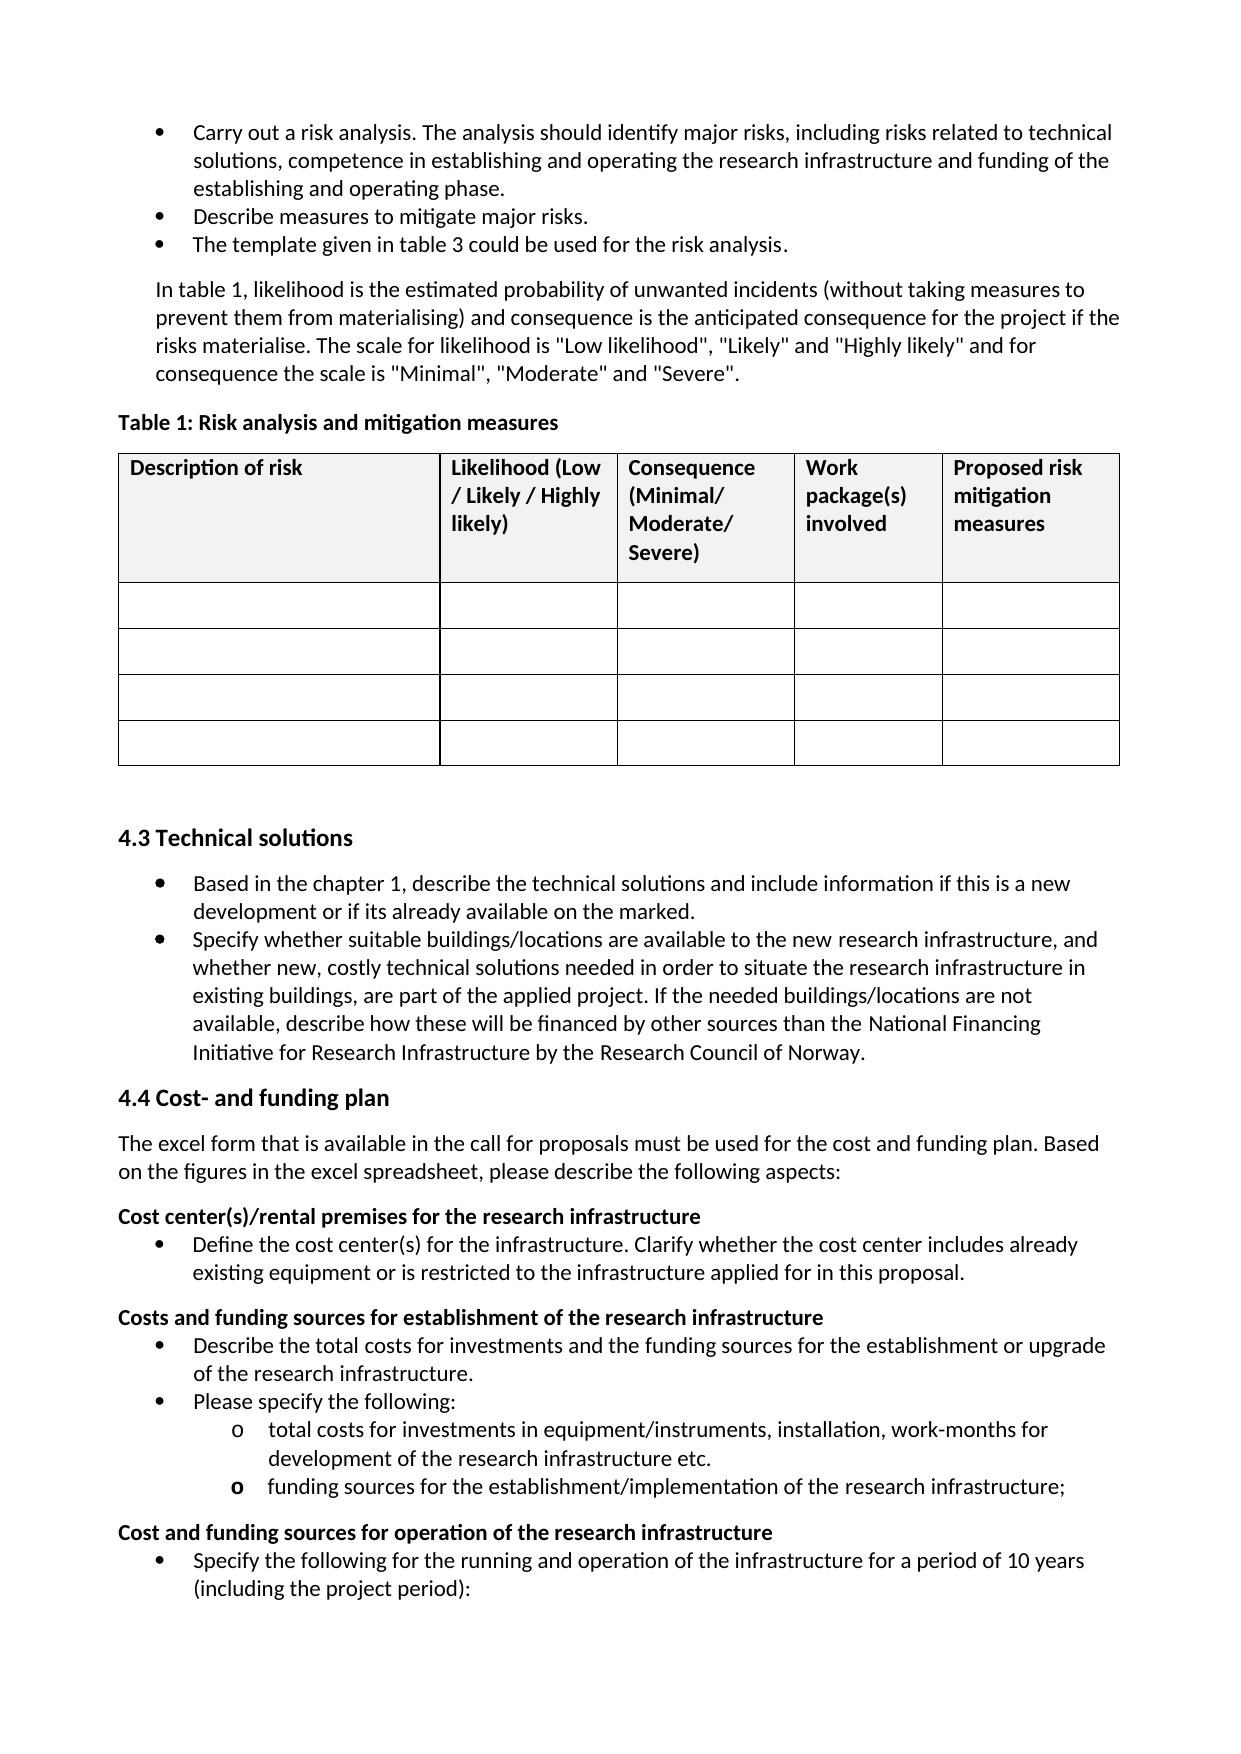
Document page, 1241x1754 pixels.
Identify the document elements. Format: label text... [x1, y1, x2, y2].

table_header Consequence (Minimal/ Moderate/ Severe) [618, 454, 794, 582]
table_cell [618, 583, 794, 628]
table_header Description of risk [119, 454, 439, 582]
table_cell [943, 675, 1119, 719]
list funding sources for the establishment/implementation of the research infrastructure; [230, 1472, 1122, 1501]
text Cost center(s)/rental premises for the research infrastructure [118, 1202, 1122, 1230]
table_cell [119, 583, 439, 628]
table_cell [943, 629, 1119, 674]
list The template given in table 3 could be used for the risk analysis. [155, 230, 1122, 258]
table_cell [795, 583, 942, 628]
table_cell [943, 583, 1119, 628]
text The excel form that is available in the call for proposals must be used for the cost and funding plan. Based on the figures in the excel spreadsheet, please describe the following aspects: [118, 1129, 1122, 1186]
list total costs for investments in equipment/instruments, installation, work-months for development of the research infrastructure etc. [231, 1415, 1122, 1472]
table_cell [618, 721, 794, 765]
table_header Work package(s) involved [795, 454, 942, 582]
text Costs and funding sources for establishment of the research infrastructure [118, 1303, 1122, 1331]
table_cell [441, 675, 617, 719]
list Carry out a risk analysis. The analysis should identify major risks, including risks related to technical solutions, competence in establishing and operating the research infrastructure and funding of the establishing and operating phase. [156, 118, 1122, 202]
list Define the cost center(s) for the infrastructure. Clarify whether the cost center includes already existing equipment or is restricted to the infrastructure applied for in this proposal. [155, 1230, 1122, 1286]
table_cell [618, 675, 794, 719]
table_cell [795, 721, 942, 765]
table_cell [119, 721, 439, 765]
table_cell [795, 629, 942, 674]
table_cell [119, 629, 439, 674]
table_header Likelihood (Low / Likely / Highly likely) [441, 454, 617, 582]
subtitle Table 1: Risk analysis and mitigation measures [118, 408, 1122, 436]
table_cell [618, 629, 794, 674]
list Please specify the following: [156, 1387, 1122, 1415]
table_header Proposed risk mitigation measures [943, 454, 1119, 582]
table_cell [943, 721, 1119, 765]
text 4.4 Cost- and funding plan [118, 1082, 1122, 1113]
list Technical solutions [118, 822, 1122, 853]
list Specify whether suitable buildings/locations are available to the new research infrastructure, and whether new, costly technical solutions needed in order to situate the research infrastructure in existing buildings, are part of the applied project. If the needed buildings/locations are not available, describe how these will be financed by other sources than the National Financing Initiative for Research Infrastructure by the Research Council of Norway. [155, 926, 1122, 1066]
table_cell [795, 675, 942, 719]
list Describe the total costs for investments and the funding sources for the establishment or upgrade of the research infrastructure. [156, 1331, 1122, 1387]
table_cell [441, 629, 617, 674]
table_cell [441, 721, 617, 765]
list Specify the following for the running and operation of the infrastructure for a period of 10 years (including the project period): [156, 1546, 1122, 1602]
text In table 1, likelihood is the estimated probability of unwanted incidents (without taking measures to prevent them from materialising) and consequence is the anticipated consequence for the project if the risks materialise. The scale for likelihood is "Low likelihood", "Likely" and "Highly likely" and for consequence the scale is "Minimal", "Moderate" and "Severe". [155, 275, 1122, 387]
text Cost and funding sources for operation of the research infrastructure [118, 1518, 1122, 1546]
list Describe measures to mitigate major risks. [156, 202, 1122, 230]
table_cell [441, 583, 617, 628]
table_cell [119, 675, 439, 719]
list Based in the chapter 1, describe the technical solutions and include information if this is a new development or if its already available on the marked. [156, 869, 1122, 926]
